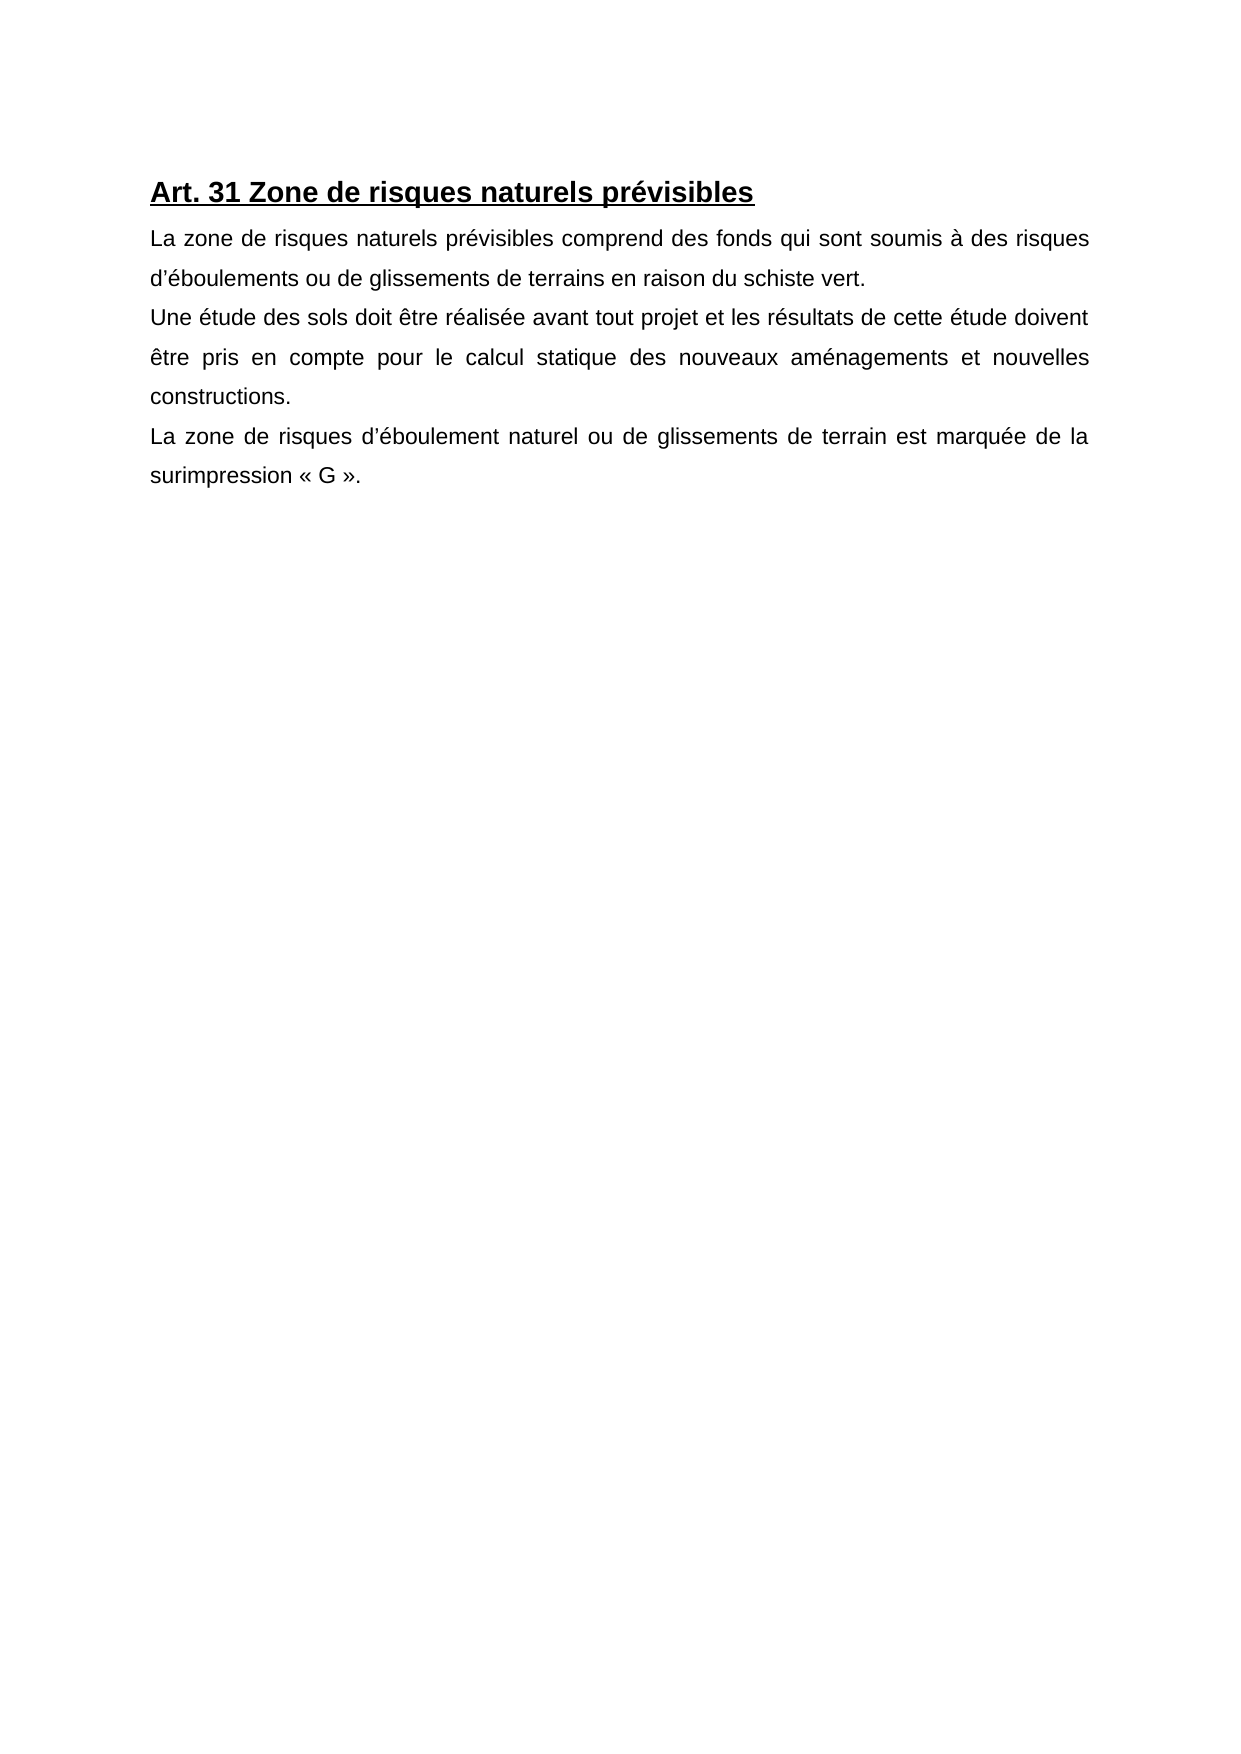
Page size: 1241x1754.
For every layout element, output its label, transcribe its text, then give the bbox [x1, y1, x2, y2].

text La zone de risques d’éboulement naturel ou de glissements de terrain est marquée de la surimpression « G ». [150, 423, 1090, 488]
subtitle Art. 31 Zone de risques naturels prévisibles [150, 175, 1090, 208]
text La zone de risques naturels prévisibles comprend des fonds qui sont soumis à des risques d’éboulements ou de glissements de terrains en raison du schiste vert. [150, 225, 1090, 291]
text Une étude des sols doit être réalisée avant tout projet et les résultats de cette étude doivent être pris en compte pour le calcul statique des nouveaux aménagements et nouvelles constructions. [150, 304, 1090, 409]
